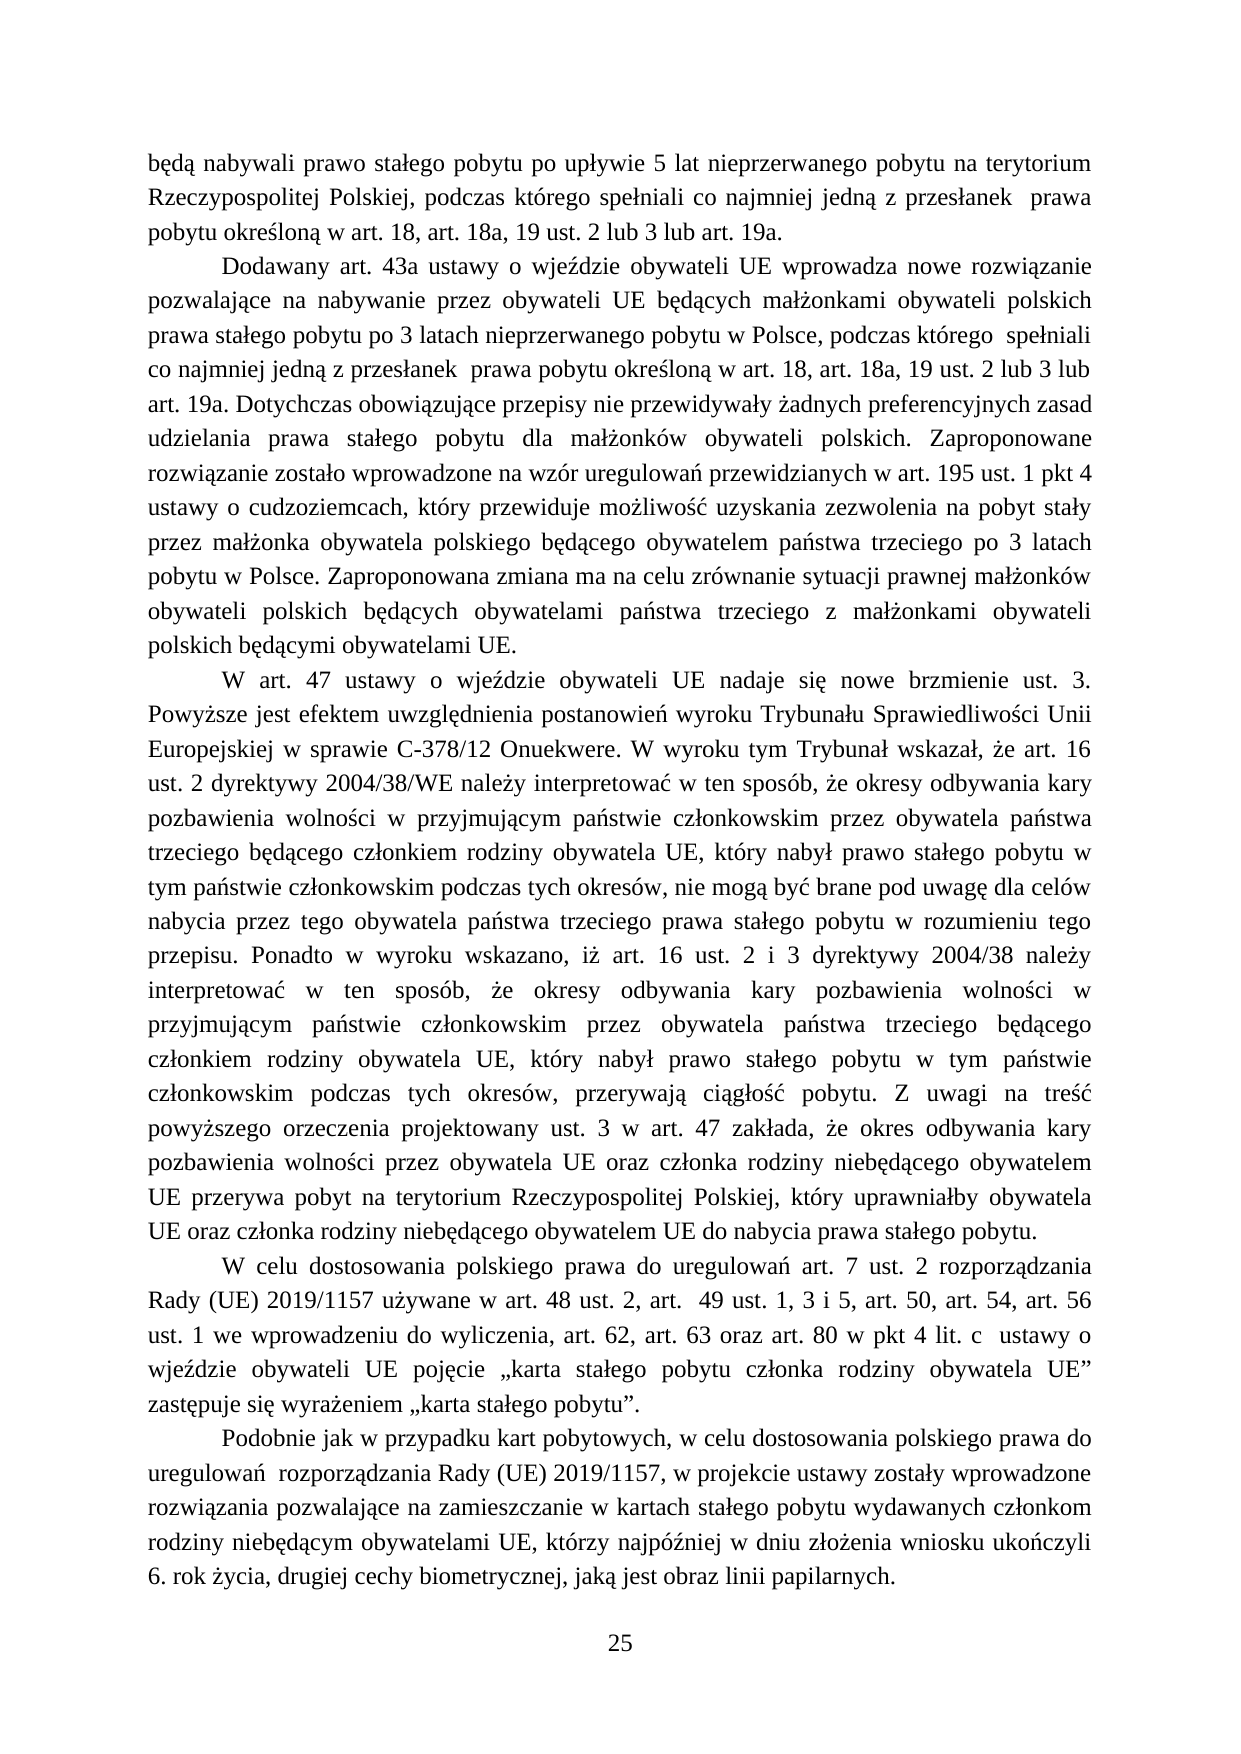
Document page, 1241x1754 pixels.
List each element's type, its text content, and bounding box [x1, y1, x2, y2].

text Dodawany art. 43a ustawy o wjeździe obywateli UE wprowadza nowe rozwiązanie pozwalające na nabywanie przez obywateli UE będących małżonkami obywateli polskich prawa stałego pobytu po 3 latach nieprzerwanego pobytu w Polsce, podczas którego spełniali co najmniej jedną z przesłanek prawa pobytu określoną w art. 18, art. 18a, 19 ust. 2 lub 3 lub art. 19a. Dotychczas obowiązujące przepisy nie przewidywały żadnych preferencyjnych zasad udzielania prawa stałego pobytu dla małżonków obywateli polskich. Zaproponowane rozwiązanie zostało wprowadzone na wzór uregulowań przewidzianych w art. 195 ust. 1 pkt 4 ustawy o cudzoziemcach, który przewiduje możliwość uzyskania zezwolenia na pobyt stały przez małżonka obywatela polskiego będącego obywatelem państwa trzeciego po 3 latach pobytu w Polsce. Zaproponowana zmiana ma na celu zrównanie sytuacji prawnej małżonków obywateli polskich będących obywatelami państwa trzeciego z małżonkami obywateli polskich będącymi obywatelami UE. [148, 251, 1093, 659]
text W celu dostosowania polskiego prawa do uregulowań art. 7 ust. 2 rozporządzania Rady (UE) 2019/1157 używane w art. 48 ust. 2, art. 49 ust. 1, 3 i 5, art. 50, art. 54, art. 56 ust. 1 we wprowadzeniu do wyliczenia, art. 62, art. 63 oraz art. 80 w pkt 4 lit. c ustawy o wjeździe obywateli UE pojęcie „karta stałego pobytu członka rodziny obywatela UE” zastępuje się wyrażeniem „karta stałego pobytu”. [148, 1251, 1093, 1418]
text Podobnie jak w przypadku kart pobytowych, w celu dostosowania polskiego prawa do uregulowań rozporządzania Rady (UE) 2019/1157, w projekcie ustawy zostały wprowadzone rozwiązania pozwalające na zamieszczanie w kartach stałego pobytu wydawanych członkom rodziny niebędącym obywatelami UE, którzy najpóźniej w dniu złożenia wniosku ukończyli 6. rok życia, drugiej cechy biometrycznej, jaką jest obraz linii papilarnych. [148, 1423, 1093, 1590]
text W art. 47 ustawy o wjeździe obywateli UE nadaje się nowe brzmienie ust. 3. Powyższe jest efektem uwzględnienia postanowień wyroku Trybunału Sprawiedliwości Unii Europejskiej w sprawie C-378/12 Onuekwere. W wyroku tym Trybunał wskazał, że art. 16 ust. 2 dyrektywy 2004/38/WE należy interpretować w ten sposób, że okresy odbywania kary pozbawienia wolności w przyjmującym państwie członkowskim przez obywatela państwa trzeciego będącego członkiem rodziny obywatela UE, który nabył prawo stałego pobytu w tym państwie członkowskim podczas tych okresów, nie mogą być brane pod uwagę dla celów nabycia przez tego obywatela państwa trzeciego prawa stałego pobytu w rozumieniu tego przepisu. Ponadto w wyroku wskazano, iż art. 16 ust. 2 i 3 dyrektywy 2004/38 należy interpretować w ten sposób, że okresy odbywania kary pozbawienia wolności w przyjmującym państwie członkowskim przez obywatela państwa trzeciego będącego członkiem rodziny obywatela UE, który nabył prawo stałego pobytu w tym państwie członkowskim podczas tych okresów, przerywają ciągłość pobytu. Z uwagi na treść powyższego orzeczenia projektowany ust. 3 w art. 47 zakłada, że okres odbywania kary pozbawienia wolności przez obywatela UE oraz członka rodziny niebędącego obywatelem UE przerywa pobyt na terytorium Rzeczypospolitej Polskiej, który uprawniałby obywatela UE oraz członka rodziny niebędącego obywatelem UE do nabycia prawa stałego pobytu. [148, 665, 1093, 1245]
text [148, 148, 1093, 245]
